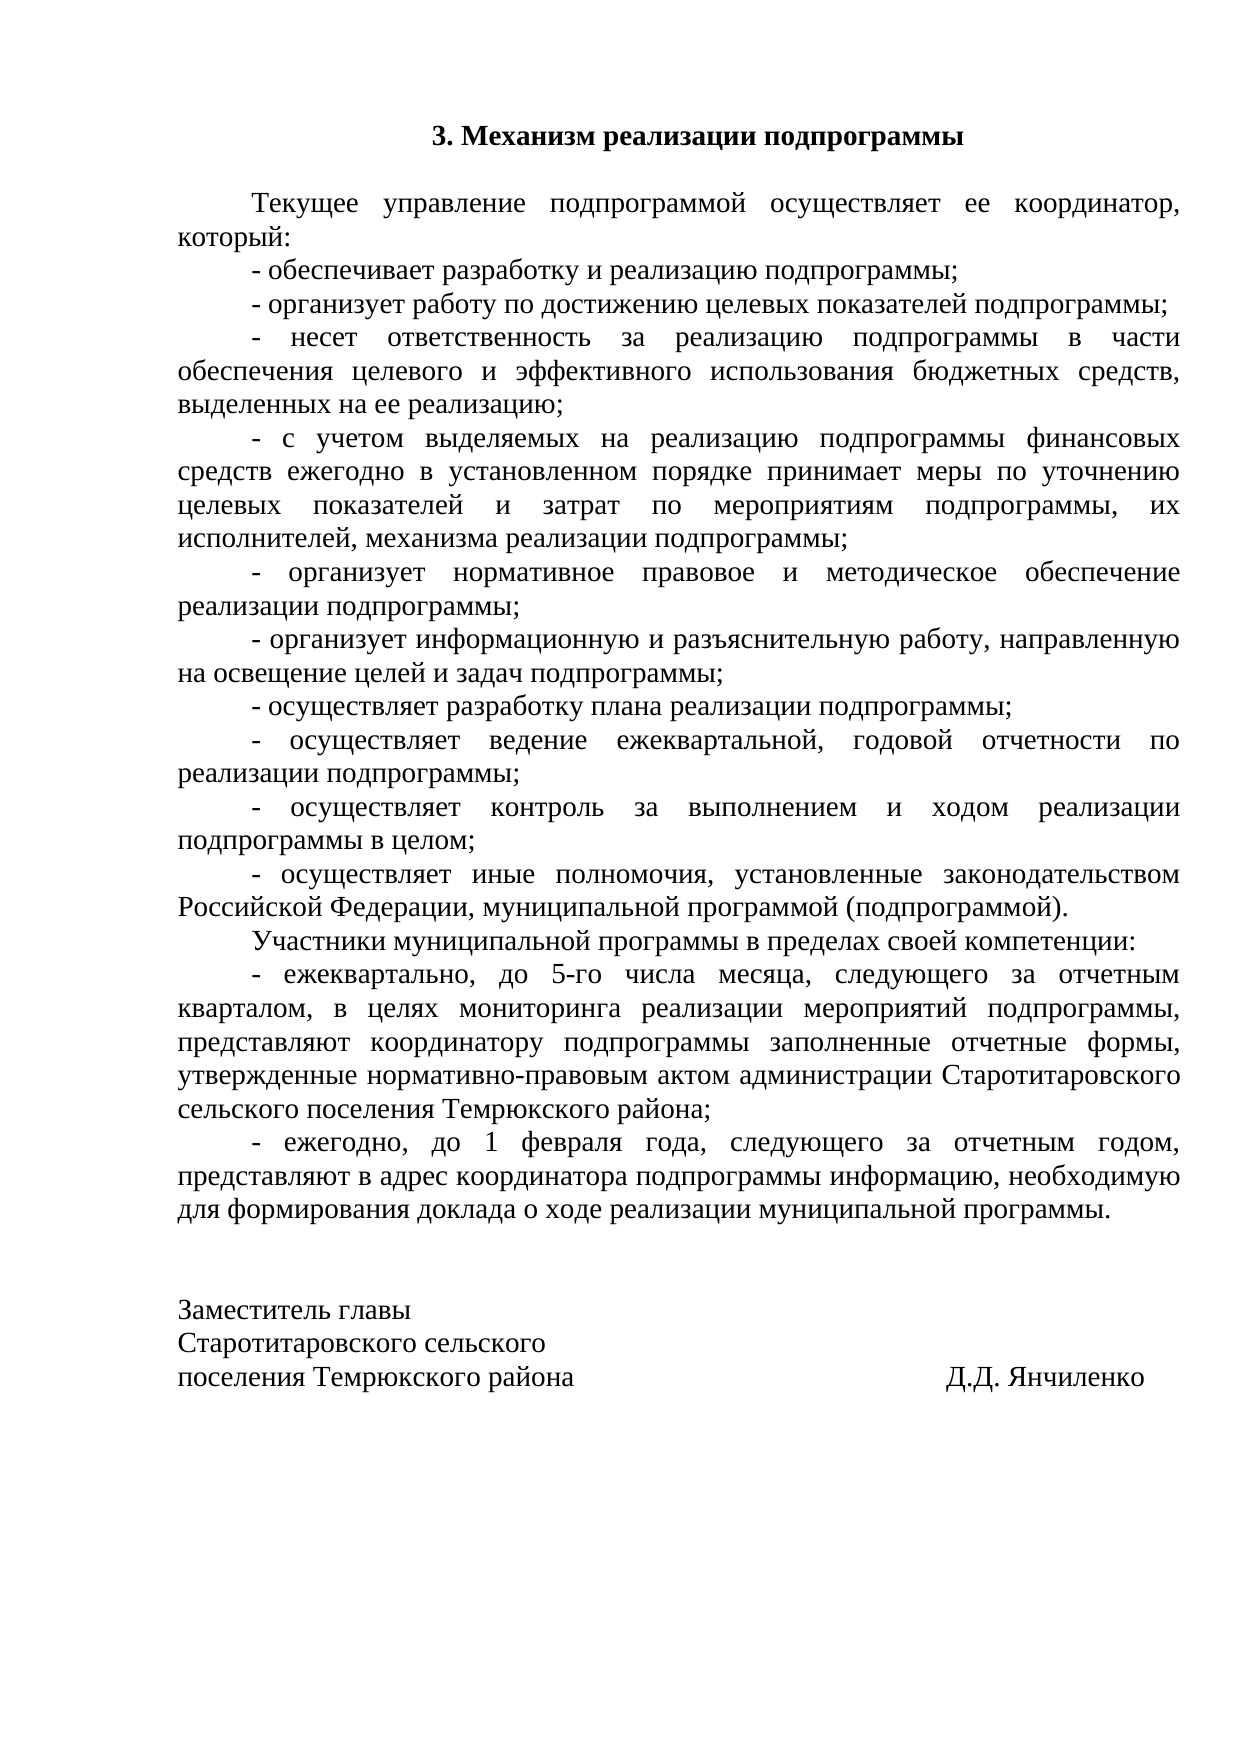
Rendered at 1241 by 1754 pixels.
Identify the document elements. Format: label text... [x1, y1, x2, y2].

list 3. Механизм реализации подпрограммы [215, 118, 1181, 152]
text - несет ответственность за реализацию подпрограммы в части обеспечения целевого и эффективного использования бюджетных средств, выделенных на ее реализацию; [177, 319, 1181, 420]
text - осуществляет контроль за выполнением и ходом реализации подпрограммы в целом; [177, 789, 1181, 856]
text Заместитель главы [177, 1292, 1181, 1326]
text - осуществляет иные полномочия, установленные законодательством Российской Федерации, муниципальной программой (подпрограммой). [177, 856, 1181, 923]
text Текущее управление подпрограммой осуществляет ее координатор, который: [177, 185, 1181, 252]
text Участники муниципальной программы в пределах своей компетенции: [177, 923, 1181, 957]
text - с учетом выделяемых на реализацию подпрограммы финансовых средств ежегодно в установленном порядке принимает меры по уточнению целевых показателей и затрат по мероприятиям подпрограммы, их исполнителей, механизма реализации подпрограммы; [177, 420, 1181, 554]
text - организует нормативное правовое и методическое обеспечение реализации подпрограммы; [177, 554, 1181, 621]
text - осуществляет ведение ежеквартальной, годовой отчетности по реализации подпрограммы; [177, 722, 1181, 789]
text поселения Темрюкского района Д.Д. Янчиленко [177, 1359, 1181, 1393]
text - организует информационную и разъяснительную работу, направленную на освещение целей и задач подпрограммы; [177, 621, 1181, 688]
text - осуществляет разработку плана реализации подпрограммы; [177, 688, 1181, 722]
text - обеспечивает разработку и реализацию подпрограммы; [177, 252, 1181, 286]
text - ежегодно, до 1 февраля года, следующего за отчетным годом, представляют в адрес координатора подпрограммы информацию, необходимую для формирования доклада о ходе реализации муниципальной программы. [177, 1124, 1181, 1225]
text - организует работу по достижению целевых показателей подпрограммы; [177, 286, 1181, 319]
text - ежеквартально, до 5-го числа месяца, следующего за отчетным кварталом, в целях мониторинга реализации мероприятий подпрограммы, представляют координатору подпрограммы заполненные отчетные формы, утвержденные нормативно-правовым актом администрации Старотитаровского сельского поселения Темрюкского района; [177, 957, 1181, 1124]
text Старотитаровского сельского [177, 1326, 1181, 1359]
